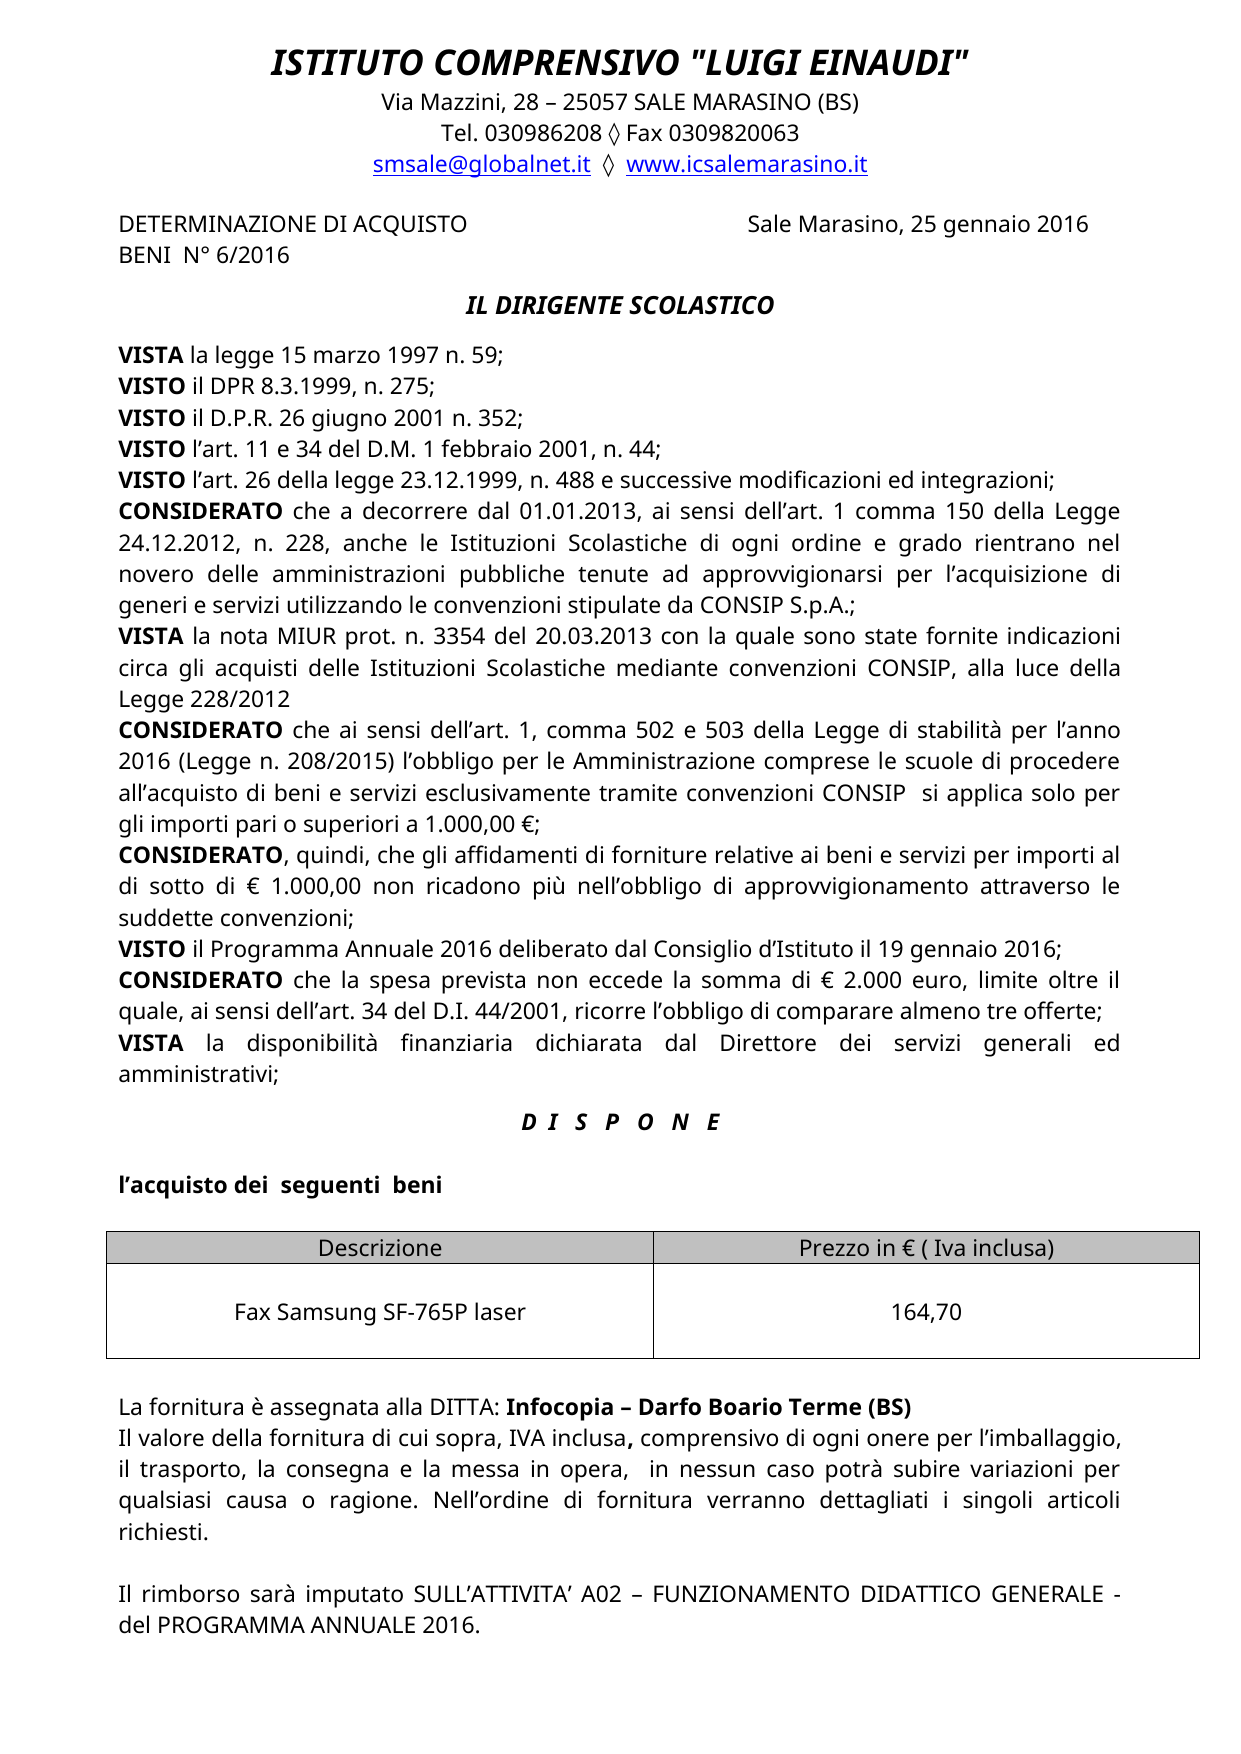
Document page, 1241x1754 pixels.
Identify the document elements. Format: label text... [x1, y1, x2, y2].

text D I S P O N E [118, 1106, 1122, 1137]
table_cell 164,70 [654, 1264, 1199, 1358]
text VISTO il DPR 8.3.1999, n. 275; [118, 370, 1122, 401]
text VISTA la nota MIUR prot. n. 3354 del 20.03.2013 con la quale sono state fornite indicazioni circa gli acquisti delle Istituzioni Scolastiche mediante convenzioni CONSIP, alla luce della Legge 228/2012 [118, 620, 1122, 714]
text VISTA la legge 15 marzo 1997 n. 59; [118, 339, 1122, 370]
text Il valore della fornitura di cui sopra, IVA inclusa, comprensivo di ogni onere per l’imballaggio, il trasporto, la consegna e la messa in opera, in nessun caso potrà subire variazioni per qualsiasi causa o ragione. Nell’ordine di fornitura verranno dettagliati i singoli articoli richiesti. [118, 1422, 1122, 1547]
text VISTA la disponibilità finanziaria dichiarata dal Direttore dei servizi generali ed amministrativi; [118, 1026, 1122, 1089]
text VISTO l’art. 26 della legge 23.12.1999, n. 488 e successive modificazioni ed integrazioni; [118, 464, 1122, 495]
text CONSIDERATO che a decorrere dal 01.01.2013, ai sensi dell’art. 1 comma 150 della Legge 24.12.2012, n. 228, anche le Istituzioni Scolastiche di ogni ordine e grado rientrano nel novero delle amministrazioni pubbliche tenute ad approvvigionarsi per l’acquisizione di generi e servizi utilizzando le convenzioni stipulate da CONSIP S.p.A.; [118, 495, 1122, 620]
text VISTO il Programma Annuale 2016 deliberato dal Consiglio d’Istituto il 19 gennaio 2016; [118, 933, 1122, 964]
text l’acquisto dei seguenti beni [118, 1168, 1122, 1200]
text IL DIRIGENTE SCOLASTICO [118, 288, 1122, 322]
text VISTO l’art. 11 e 34 del D.M. 1 febbraio 2001, n. 44; [118, 433, 1122, 464]
text Il rimborso sarà imputato SULL’ATTIVITA’ A02 – FUNZIONAMENTO DIDATTICO GENERALE - del PROGRAMMA ANNUALE 2016. [118, 1578, 1122, 1640]
text La fornitura è assegnata alla DITTA: Infocopia – Darfo Boario Terme (BS) [118, 1390, 1122, 1422]
text Via Mazzini, 28 – 25057 SALE MARASINO (BS) [118, 86, 1122, 117]
text CONSIDERATO che ai sensi dell’art. 1, comma 502 e 503 della Legge di stabilità per l’anno 2016 (Legge n. 208/2015) l’obbligo per le Amministrazione comprese le scuole di procedere all’acquisto di beni e servizi esclusivamente tramite convenzioni CONSIP si applica solo per gli importi pari o superiori a 1.000,00 €; [118, 714, 1122, 839]
text VISTO il D.P.R. 26 giugno 2001 n. 352; [118, 401, 1122, 433]
table_cell Fax Samsung SF-765P laser [107, 1264, 653, 1358]
table_header Descrizione [107, 1232, 653, 1263]
table_header Prezzo in € ( Iva inclusa) [654, 1232, 1199, 1263]
text CONSIDERATO, quindi, che gli affidamenti di forniture relative ai beni e servizi per importi al di sotto di € 1.000,00 non ricadono più nell’obbligo di approvvigionamento attraverso le suddette convenzioni; [118, 839, 1122, 933]
text DETERMINAZIONE DI ACQUISTO Sale Marasino, 25 gennaio 2016 [118, 208, 1122, 239]
text ISTITUTO COMPRENSIVO "LUIGI EINAUDI" [118, 37, 1122, 86]
text CONSIDERATO che la spesa prevista non eccede la somma di € 2.000 euro, limite oltre il quale, ai sensi dell’art. 34 del D.I. 44/2001, ricorre l’obbligo di comparare almeno tre offerte; [118, 964, 1122, 1026]
text Tel. 030986208 ◊ Fax 0309820063 [118, 117, 1122, 148]
text smsale@globalnet.it ◊ www.icsalemarasino.it [118, 148, 1122, 179]
text BENI N° 6/2016 [118, 239, 1122, 271]
